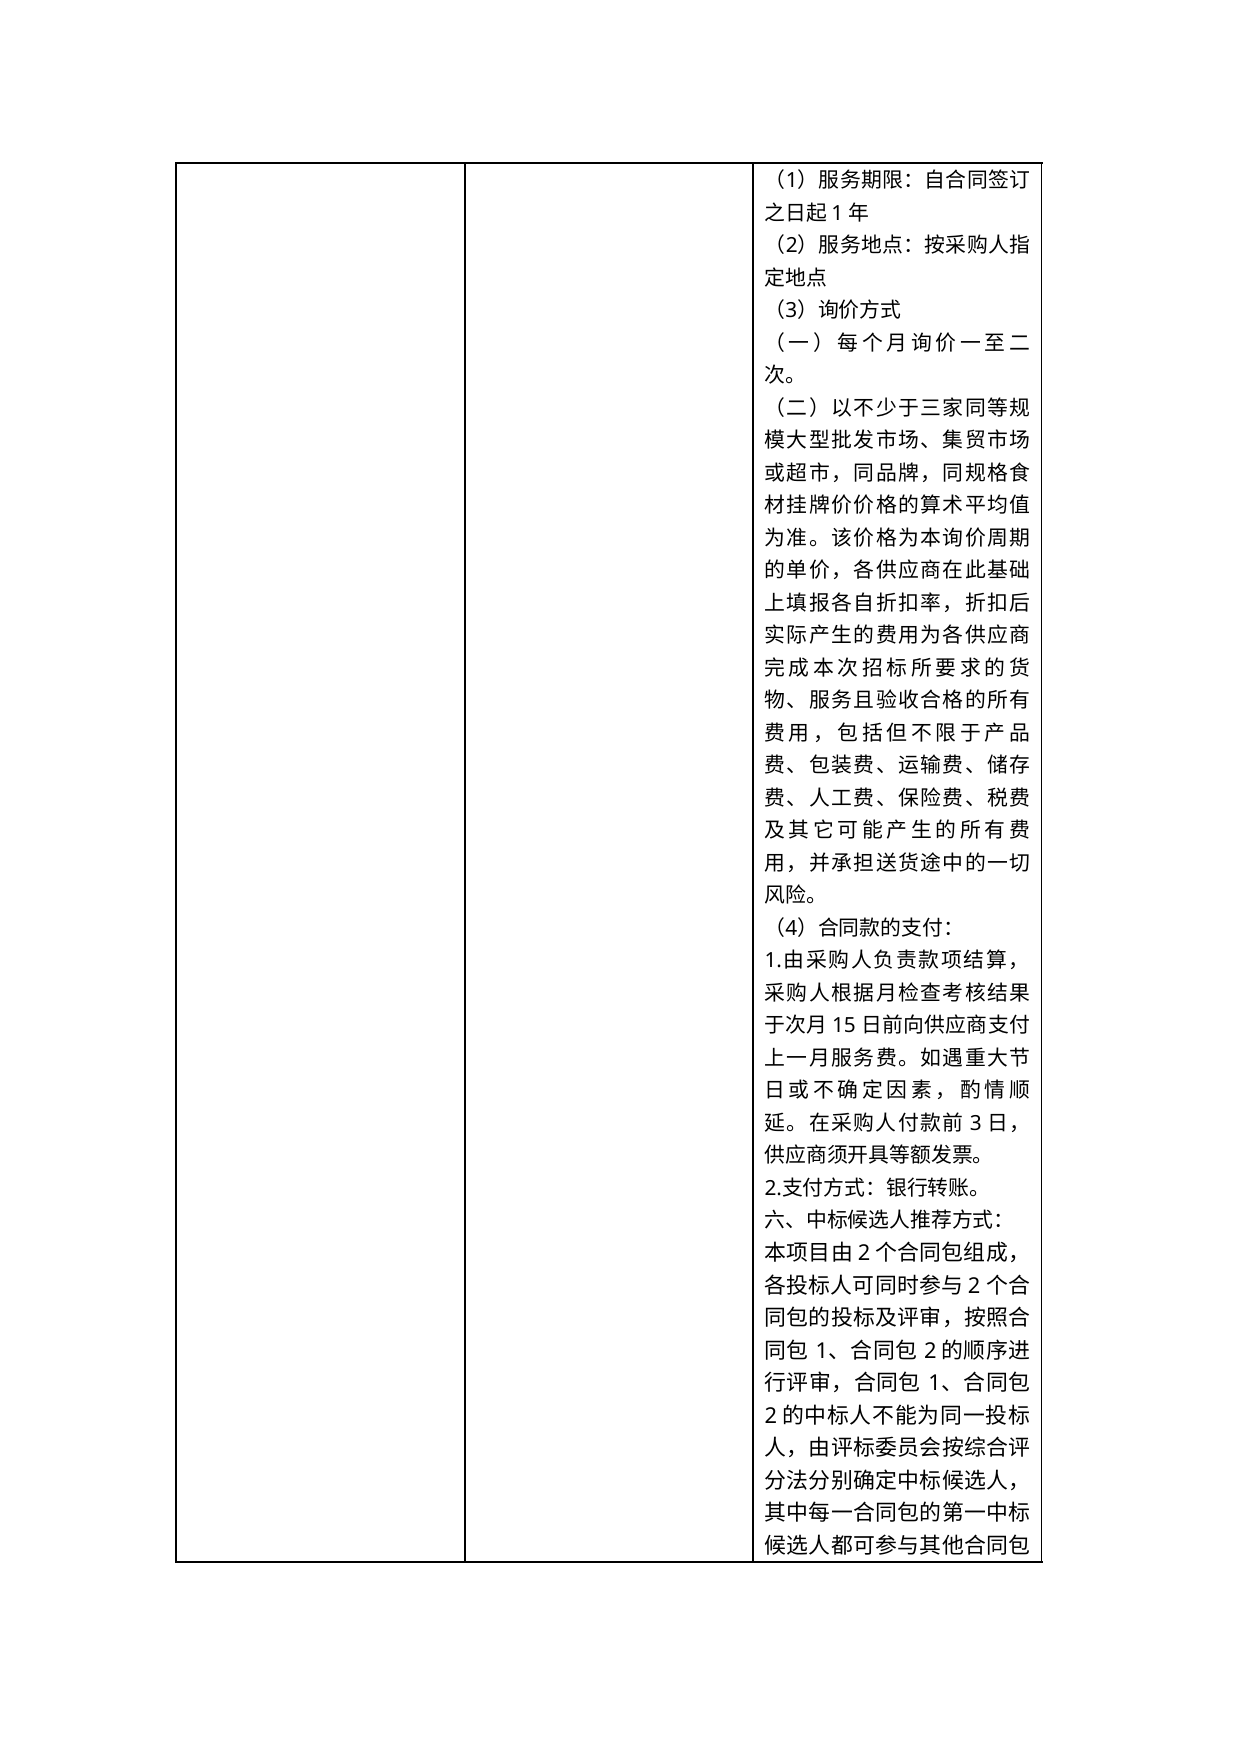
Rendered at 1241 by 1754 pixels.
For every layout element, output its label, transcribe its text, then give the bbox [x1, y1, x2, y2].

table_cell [754, 164, 1041, 1561]
table_cell [466, 164, 752, 1561]
table_cell 1 [177, 164, 464, 1561]
